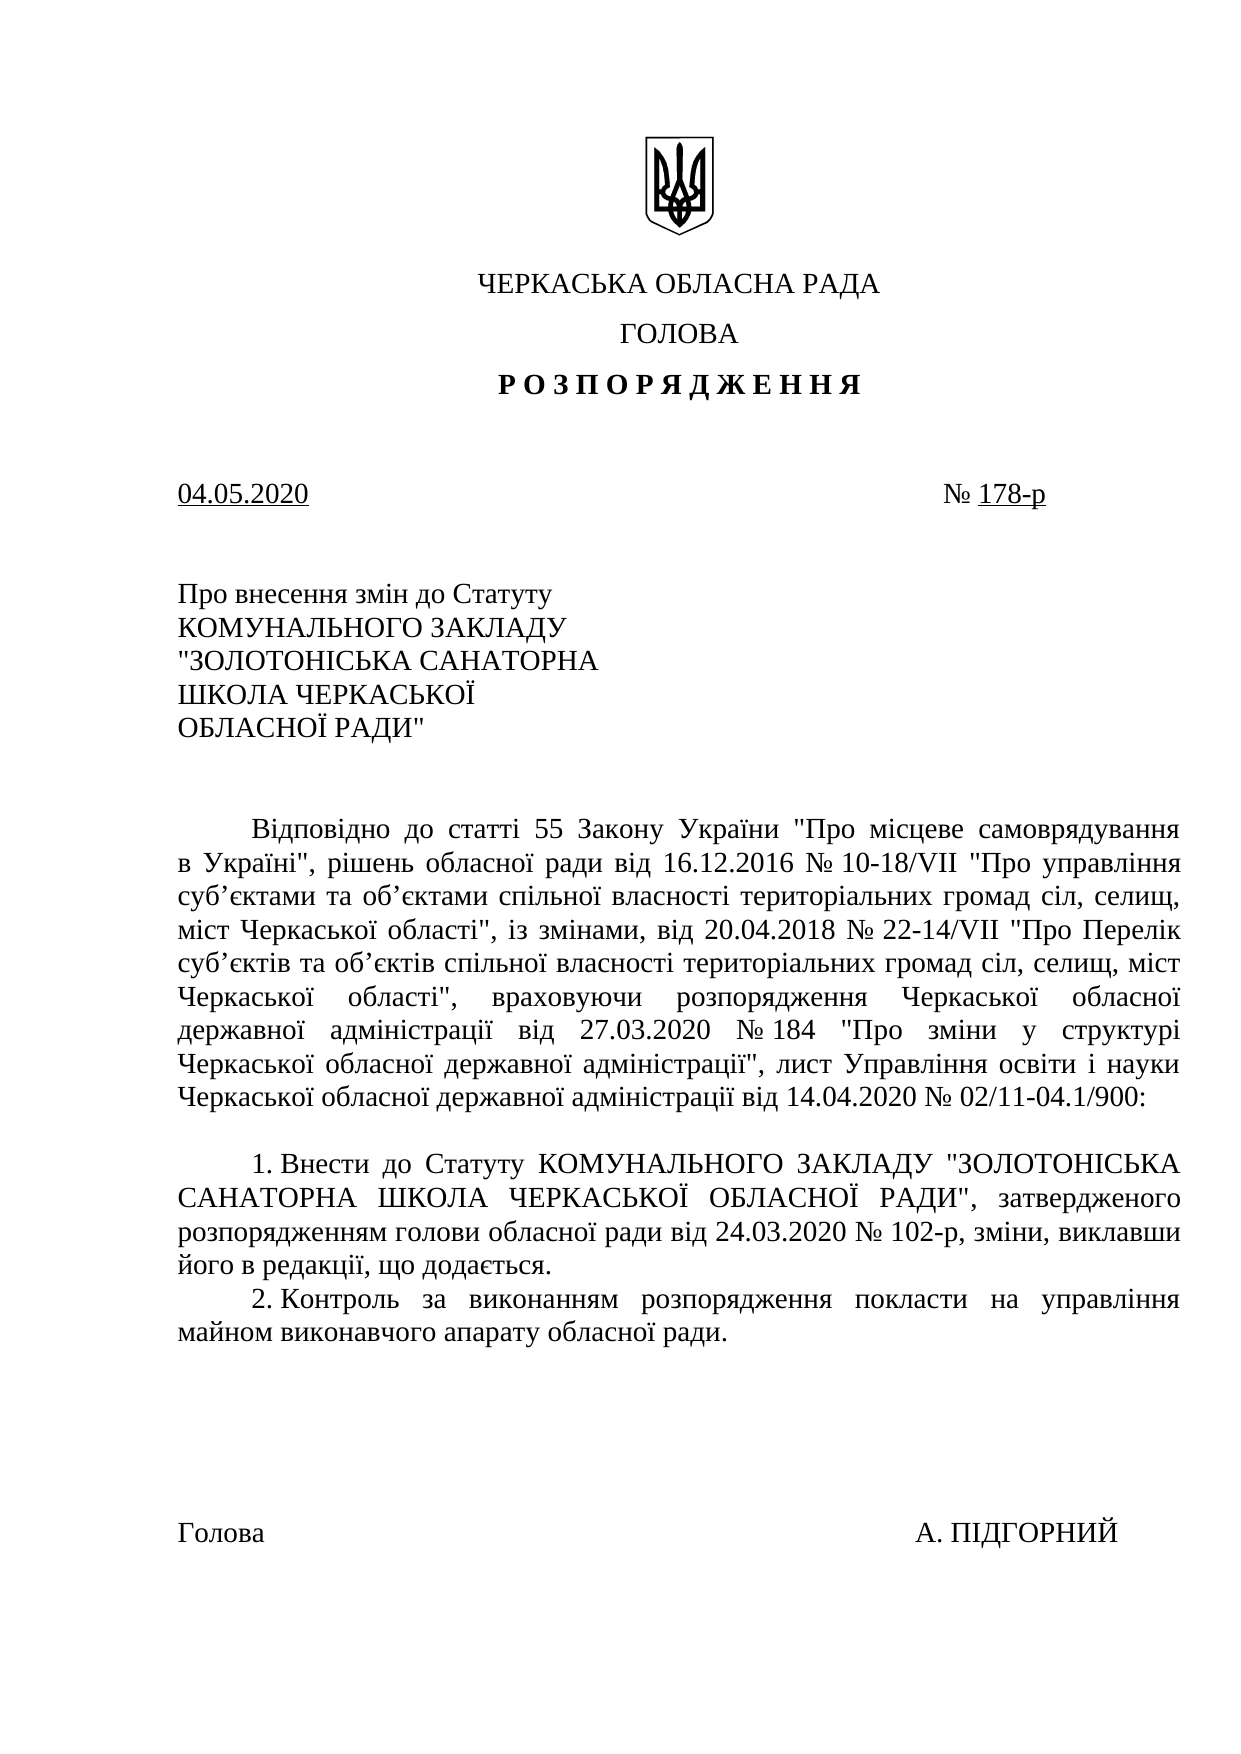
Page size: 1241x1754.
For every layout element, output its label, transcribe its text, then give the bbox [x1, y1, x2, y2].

text школА Черкаської [177, 677, 1181, 711]
text ЧЕРКАСЬКА ОБЛАСНА РАДА [177, 266, 1181, 300]
text ГОЛОВА [177, 317, 1181, 350]
text Про внесення змін до Статуту [177, 576, 1181, 610]
text Відповідно до статті 55 Закону України "Про місцеве самоврядування в Україні", рішень обласної ради від 16.12.2016 № 10-18/VIІ "Про управління суб’єктами та об’єктами спільної власності територіальних громад сіл, селищ, міст Черкаської області", із змінами, від 20.04.2018 № 22-14/VIІ "Про Перелік суб’єктів та об’єктів спільної власності територіальних громад сіл, селищ, міст Черкаської області", враховуючи розпорядження Черкаської обласної державної адміністрації від 27.03.2020 № 184 "Про зміни у структурі Черкаської обласної державної адміністрації", лист Управління освіти і науки Черкаської обласної державної адміністрації від 14.04.2020 № 02/11-04.1/900: [177, 811, 1181, 1113]
text обласної ради" [177, 711, 1181, 744]
picture [623, 118, 735, 254]
text 2. Контроль за виконанням розпорядження покласти на управління майном виконавчого апарату обласної ради. [177, 1281, 1181, 1348]
text Голова А. ПІДГОРНИЙ [177, 1516, 1181, 1549]
text 04.05.2020 № 178-р [177, 476, 1181, 509]
text "ЗОЛОТОНІСЬКА САНАТОРНА [177, 643, 1181, 677]
text КОМУНАЛЬНОГО ЗАКЛАДУ [177, 610, 1181, 643]
text Р О З П О Р Я Д Ж Е Н Н Я [177, 367, 1181, 400]
text 1. Внести до Статуту КОМУНАЛЬНОГО ЗАКЛАДУ "ЗОЛОТОНІСЬКА САНАТОРНА ШКОЛА ЧЕРКАСЬКОЇ ОБЛАСНОЇ РАДИ", затвердженого розпорядженням голови обласної ради від 24.03.2020 № 102-р, зміни, виклавши його в редакції, що додається. [177, 1180, 1181, 1281]
